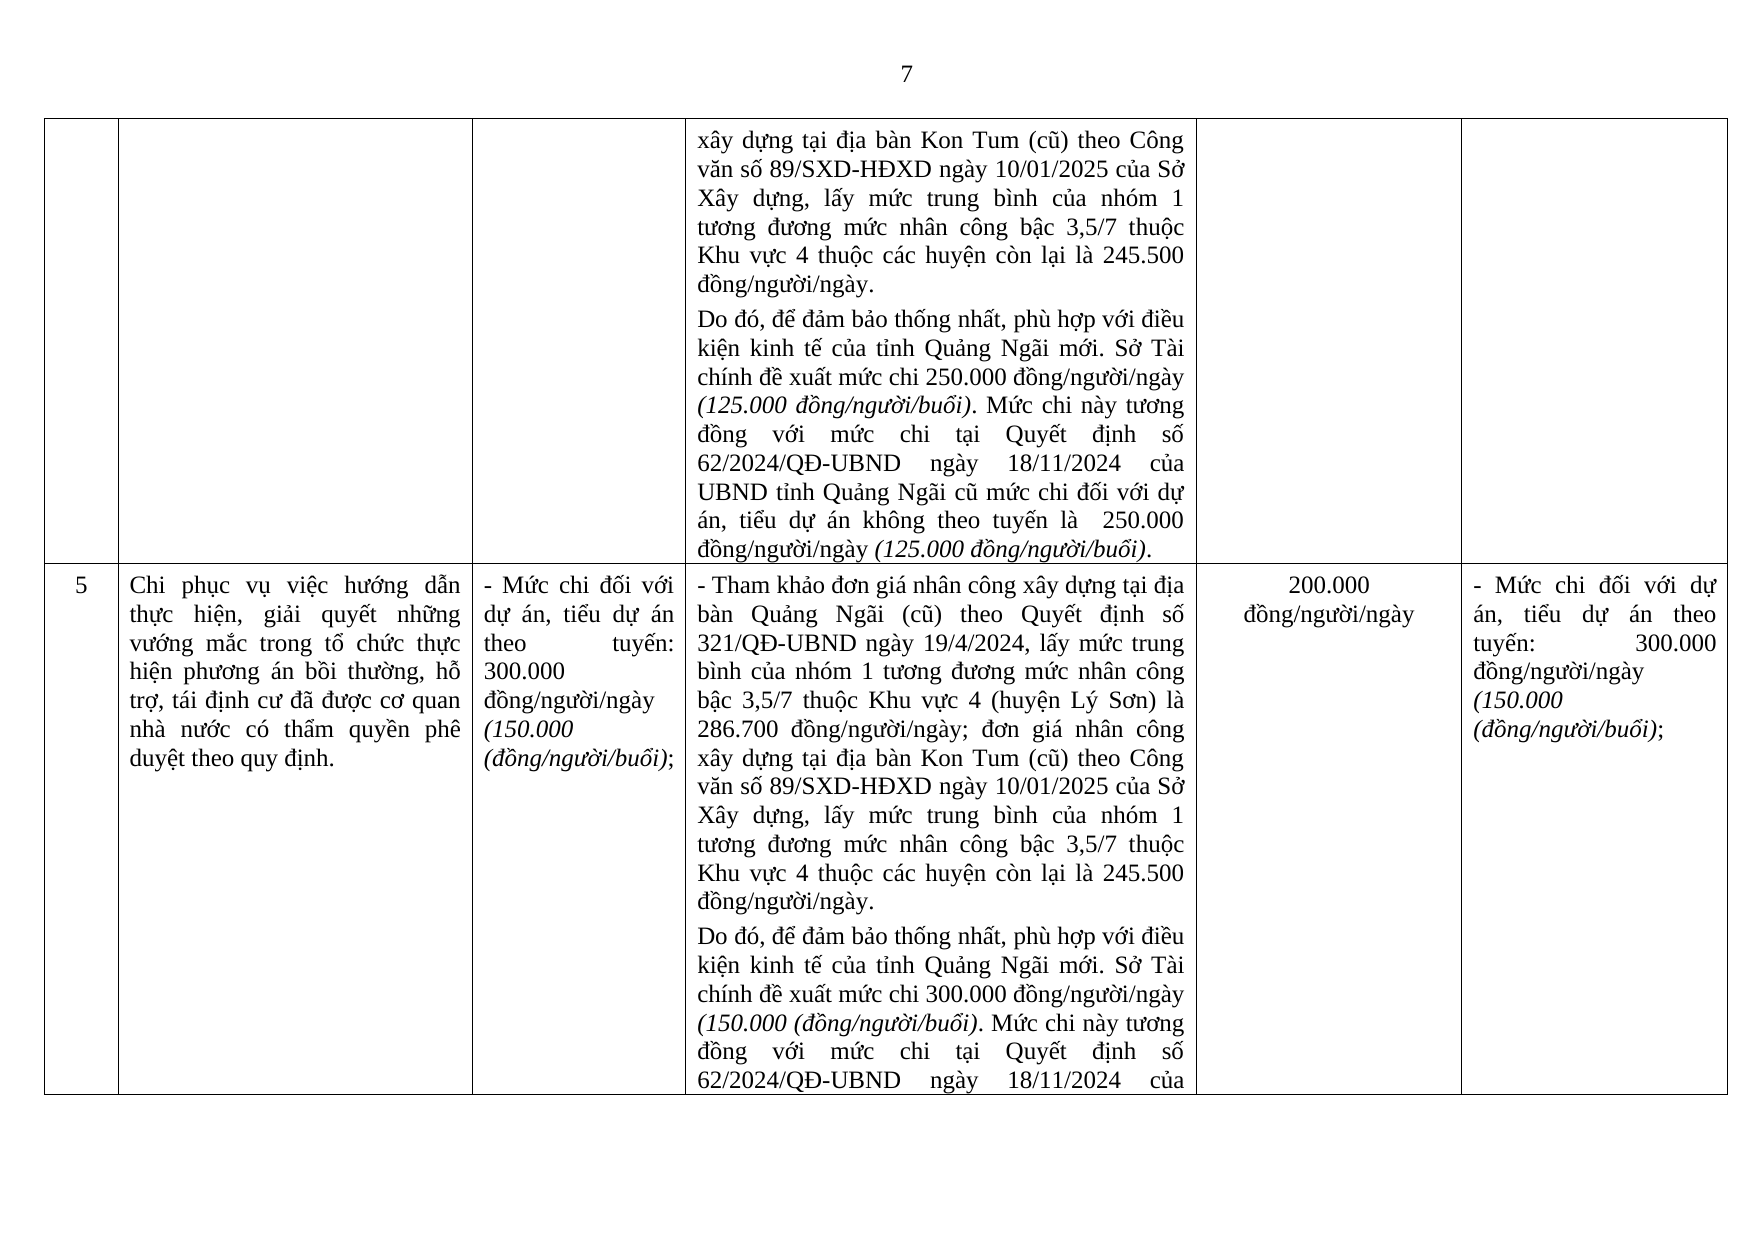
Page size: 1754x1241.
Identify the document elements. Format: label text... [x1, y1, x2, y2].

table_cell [686, 119, 1196, 563]
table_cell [1197, 564, 1461, 1094]
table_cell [1462, 119, 1727, 563]
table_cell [473, 119, 685, 563]
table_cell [1197, 119, 1461, 563]
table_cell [473, 564, 685, 1094]
table_cell 5 [45, 564, 118, 1094]
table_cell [119, 119, 472, 563]
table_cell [1462, 564, 1727, 1094]
table_cell 4 [45, 119, 118, 563]
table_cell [119, 564, 472, 1094]
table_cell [686, 564, 1196, 1094]
